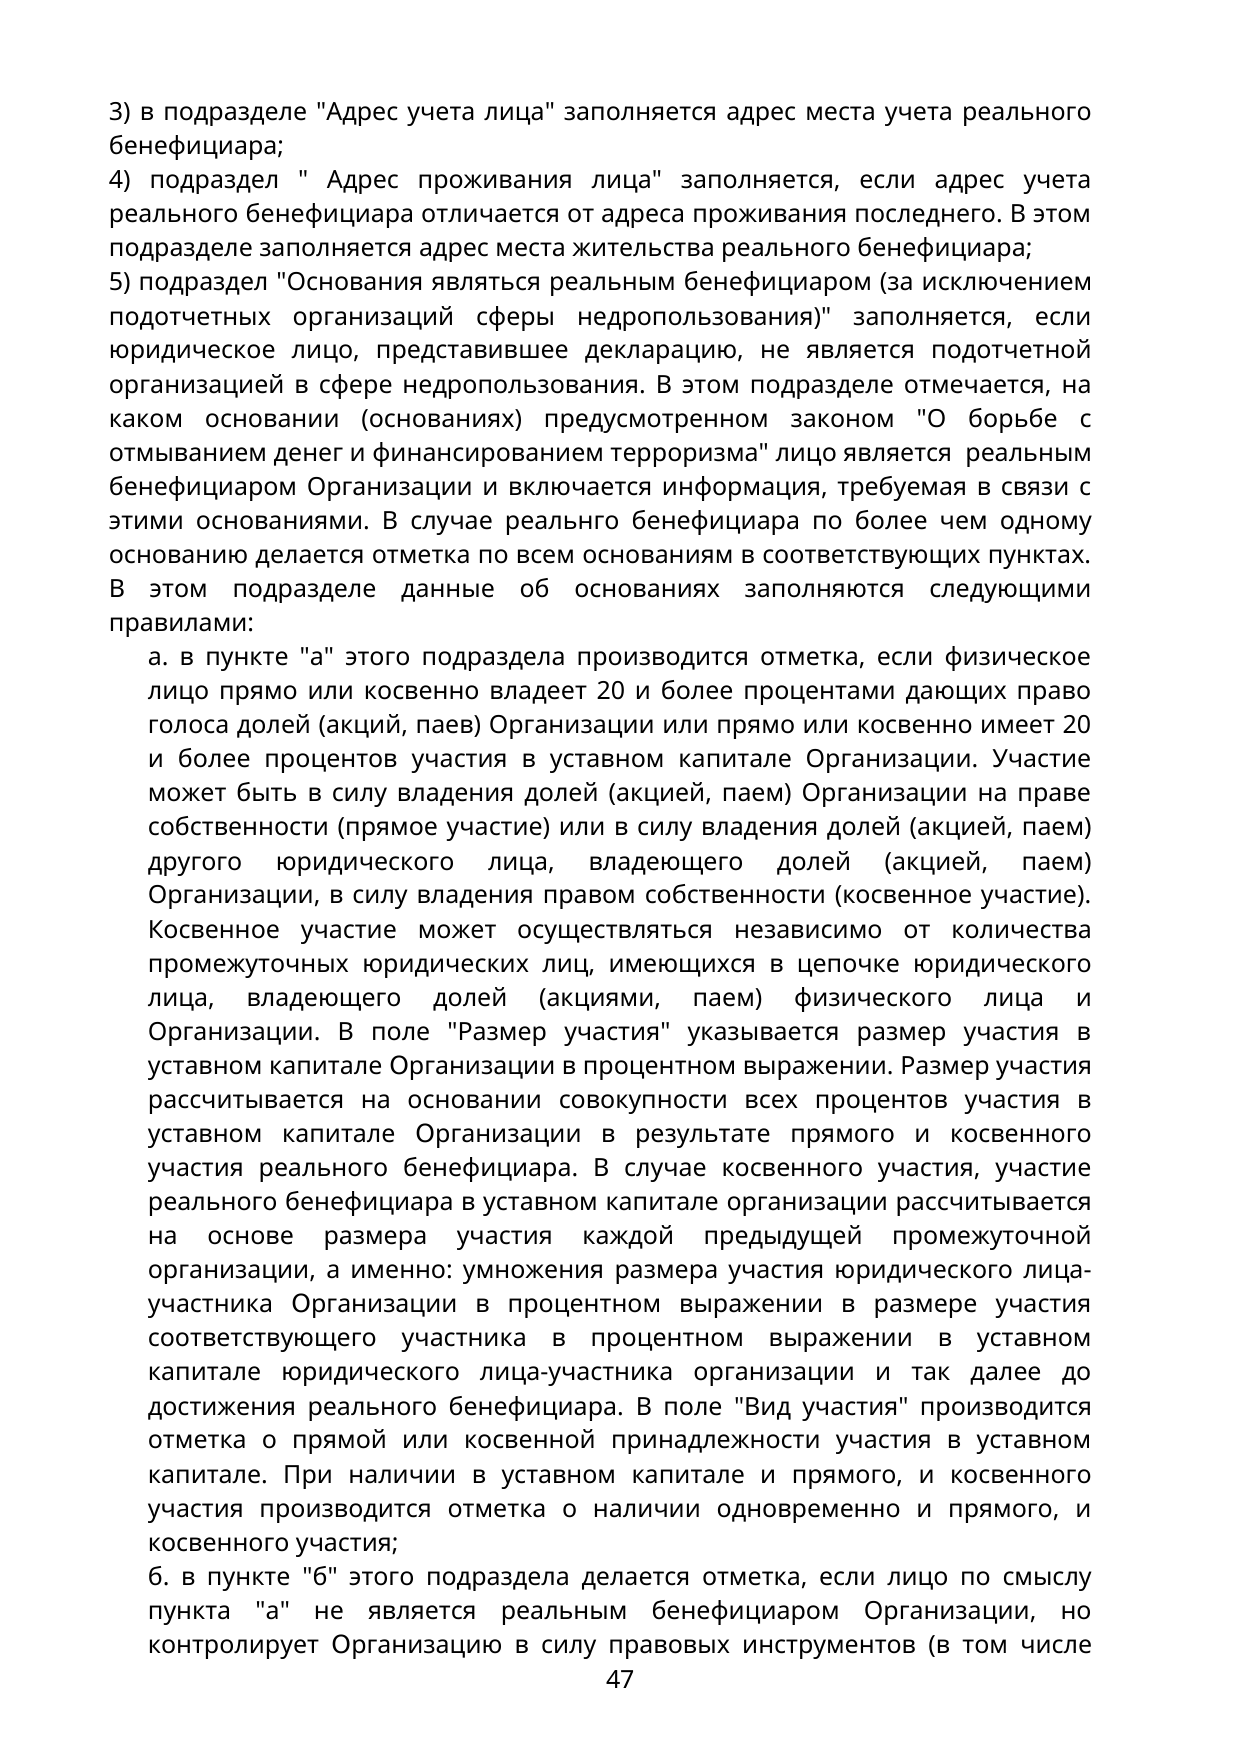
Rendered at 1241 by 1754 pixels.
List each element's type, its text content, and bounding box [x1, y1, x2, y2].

text 5) подраздел "Основания являться реальным бенефициаром (за исключением подотчетных организаций сферы недропользования)" заполняется, если юридическое лицо, представившее декларацию, не является подотчетной организацией в сфере недропользования. В этом подразделе отмечается, на каком основании (основаниях) предусмотренном законом "О борьбе с отмыванием денег и финансированием терроризма" лицо является реальным бенефициаром Организации и включается информация, требуемая в связи с этими основаниями. В случае реальнго бенефициара по более чем одному основанию делается отметка по всем основаниям в соответствующих пунктах. В этом подразделе данные об основаниях заполняются следующими правилами: [109, 264, 1092, 639]
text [148, 1558, 1092, 1661]
text 3) в подразделе "Адрес учета лица" заполняется адрес места учета реального бенефициара; [109, 94, 1092, 162]
text 4) подраздел " Адрес проживания лица" заполняется, если адрес учета реального бенефициара отличается от адреса проживания последнего. В этом подразделе заполняется адрес места жительства реального бенефициара; [109, 162, 1092, 264]
text а. в пункте "а" этого подраздела производится отметка, если физическое лицо прямо или косвенно владеет 20 и более процентами дающих право голоса долей (акций, паев) Организации или прямо или косвенно имеет 20 и более процентов участия в уставном капитале Организации. Участие может быть в силу владения долей (акцией, паем) Организации на праве собственности (прямое участие) или в силу владения долей (акцией, паем) другого юридического лица, владеющего долей (акцией, паем) Организации, в силу владения правом собственности (косвенное участие). Косвенное участие может осуществляться независимо от количества промежуточных юридических лиц, имеющихся в цепочке юридического лица, владеющего долей (акциями, паем) физического лица и Организации. В поле "Размер участия" указывается размер участия в уставном капитале Օрганизации в процентном выражении. Размер участия рассчитывается на основании совокупности всех процентов участия в уставном капитале Օрганизации в результате прямого и косвенного участия реального бенефициара. В случае косвенного участия, участие реального бенефициара в уставном капитале организации рассчитывается на основе размера участия каждой предыдущей промежуточной организации, а именно: умножения размера участия юридического лица-участника Օрганизации в процентном выражении в размере участия соответствующего участника в процентном выражении в уставном капитале юридического лица-участника организации и так далее до достижения реального бенефициара. В поле "Вид участия" производится отметка о прямой или косвенной принадлежности участия в уставном капитале. При наличии в уставном капитале и прямого, и косвенного участия производится отметка о наличии одновременно и прямого, и косвенного участия; [148, 639, 1092, 1558]
